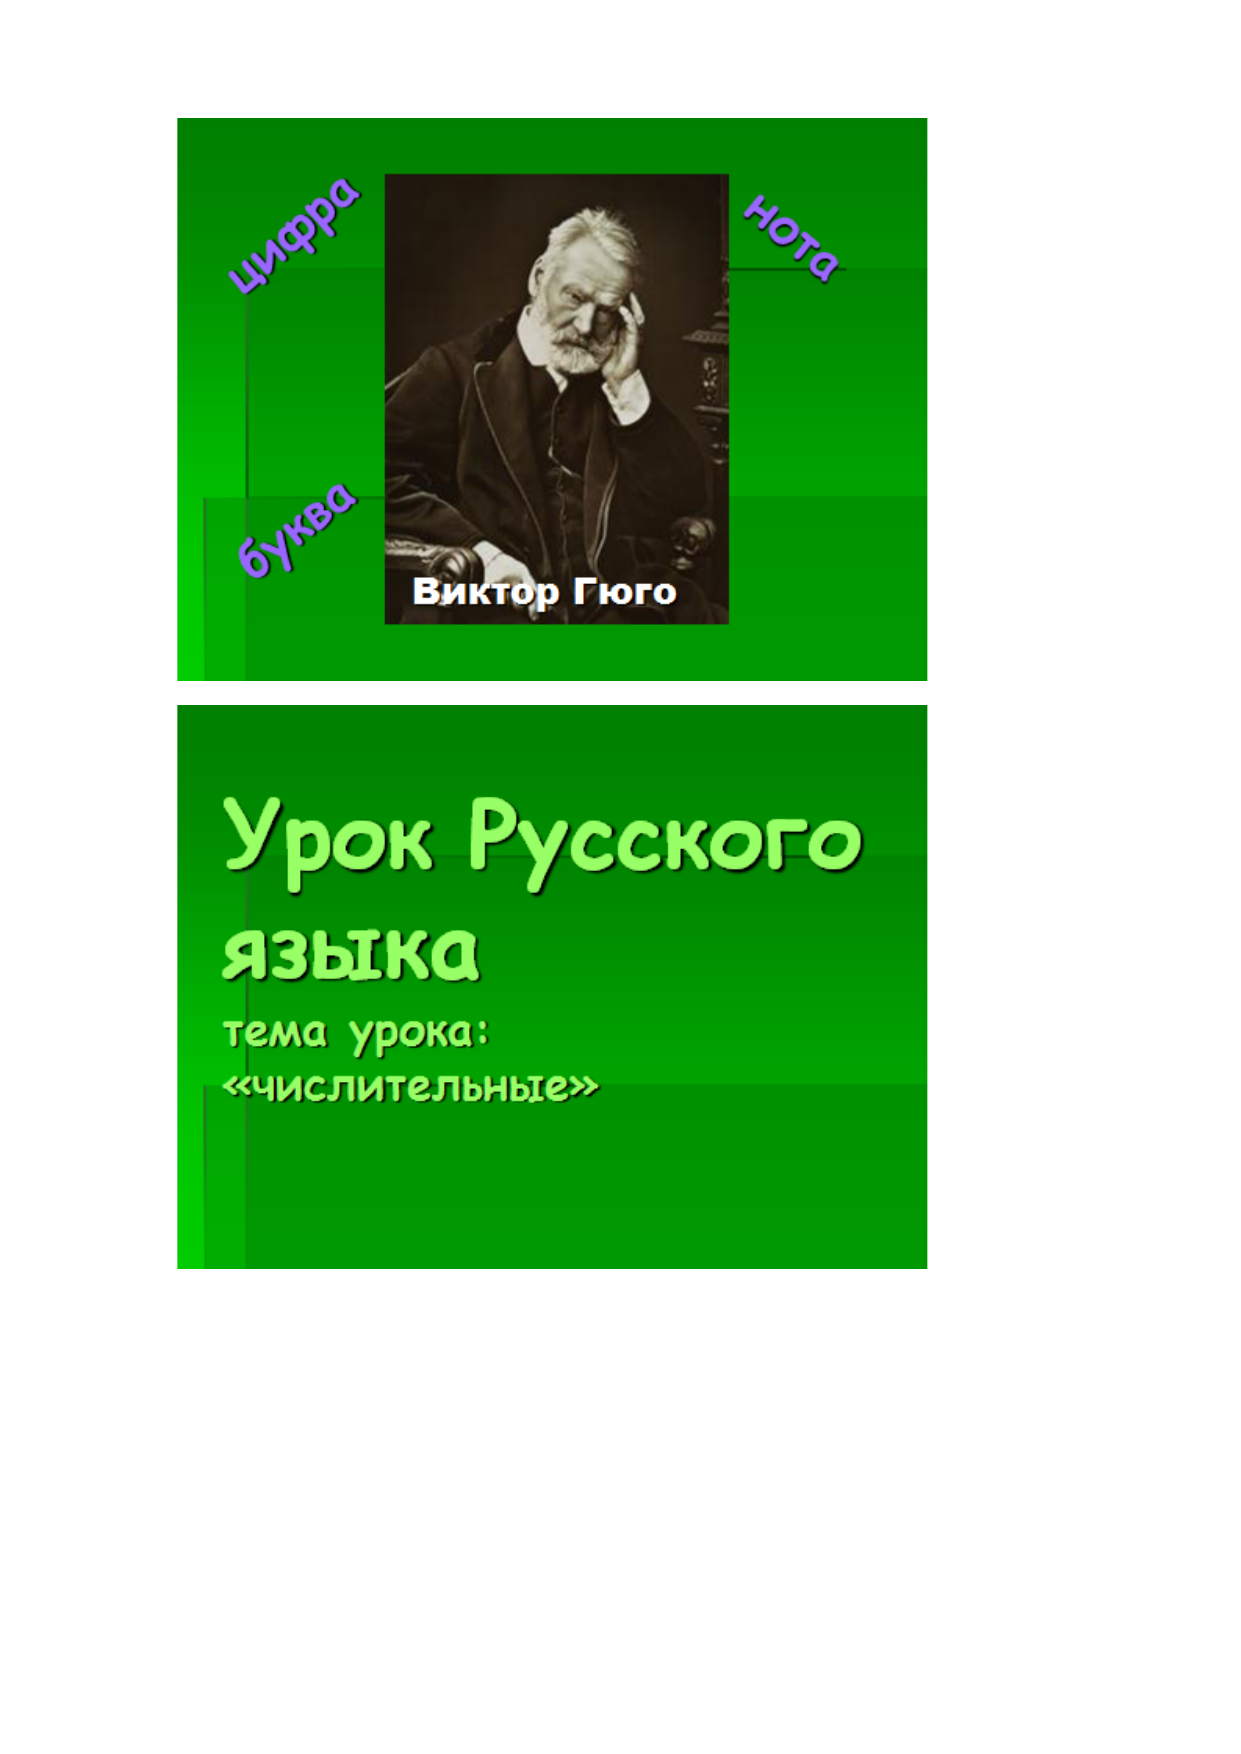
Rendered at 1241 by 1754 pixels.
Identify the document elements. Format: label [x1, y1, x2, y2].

picture [177, 118, 928, 681]
picture [177, 705, 928, 1269]
